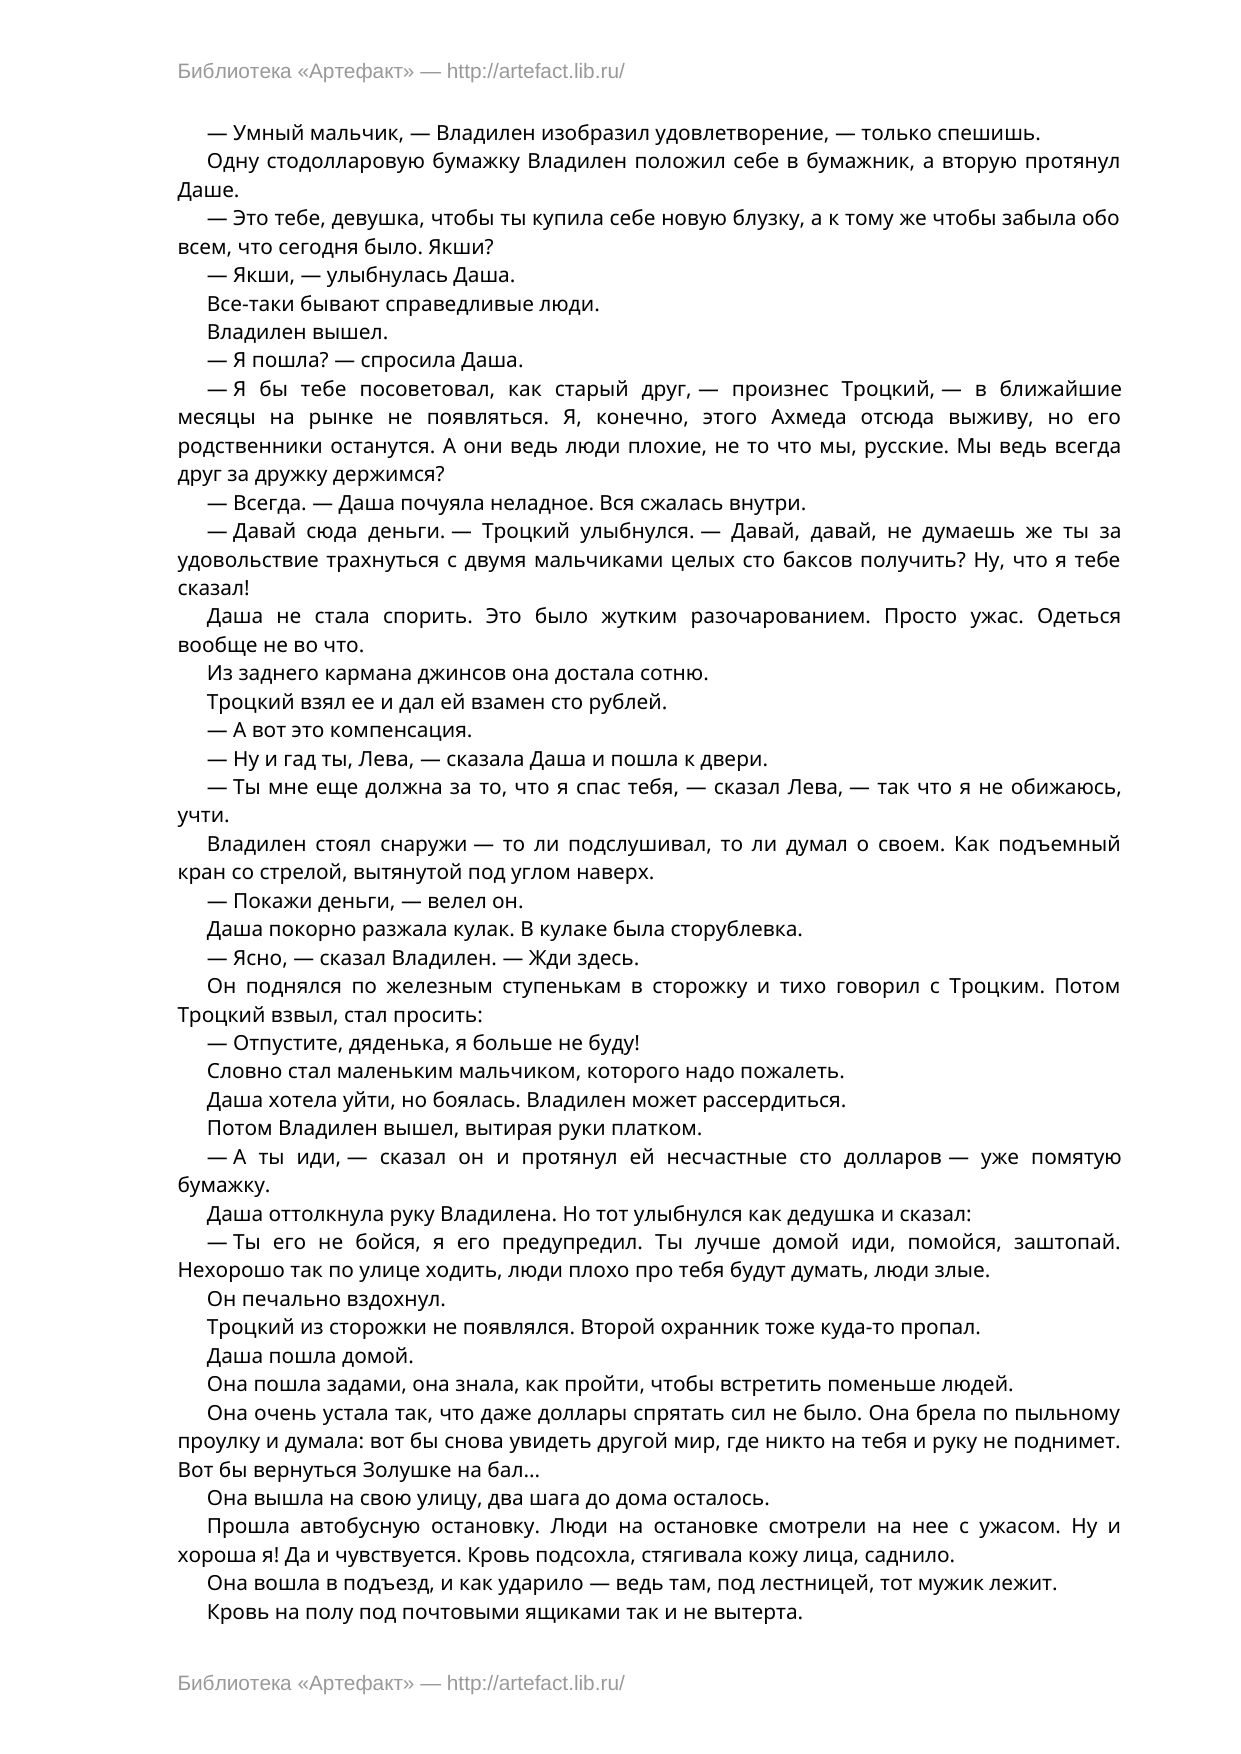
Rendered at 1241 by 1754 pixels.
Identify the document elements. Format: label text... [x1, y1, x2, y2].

text Даша не стала спорить. Это было жутким разочарованием. Просто ужас. Одеться вообще не во что. [177, 602, 1122, 658]
text Она очень устала так, что даже доллары спрятать сил не было. Она брела по пыльному проулку и думала: вот бы снова увидеть другой мир, где никто на тебя и руку не поднимет. Вот бы вернуться Золушке на бал... [177, 1398, 1122, 1483]
text Потом Владилен вышел, вытирая руки платком. [177, 1113, 1122, 1142]
text Она вошла в подъезд, и как ударило — ведь там, под лестницей, тот мужик лежит. [177, 1568, 1122, 1597]
text Одну стодолларовую бумажку Владилен положил себе в бумажник, а вторую протянул Даше. [177, 147, 1122, 203]
text Он поднялся по железным ступенькам в сторожку и тихо говорил с Троцким. Потом Троцкий взвыл, стал просить: [177, 971, 1122, 1028]
text — Якши, — улыбнулась Даша. [177, 260, 1122, 289]
text Даша покорно разжала кулак. В кулаке была сторублевка. [177, 914, 1122, 943]
text — Ну и гад ты, Лева, — сказала Даша и пошла к двери. [177, 744, 1122, 772]
text Владилен вышел. [177, 317, 1122, 346]
text Даша хотела уйти, но боялась. Владилен может рассердиться. [177, 1085, 1122, 1113]
text Словно стал маленьким мальчиком, которого надо пожалеть. [177, 1057, 1122, 1085]
text — А вот это компенсация. [177, 715, 1122, 744]
text Она пошла задами, она знала, как пройти, чтобы встретить поменьше людей. [177, 1369, 1122, 1398]
text Троцкий взял ее и дал ей взамен сто рублей. [177, 687, 1122, 715]
text Прошла автобусную остановку. Люди на остановке смотрели на нее с ужасом. Ну и хороша я! Да и чувствуется. Кровь подсохла, стягивала кожу лица, саднило. [177, 1512, 1122, 1568]
text — Отпустите, дяденька, я больше не буду! [177, 1028, 1122, 1057]
text Даша пошла домой. [177, 1341, 1122, 1369]
text — Всегда. — Даша почуяла неладное. Вся сжалась внутри. [177, 488, 1122, 516]
text Троцкий из сторожки не появлялся. Второй охранник тоже куда-то пропал. [177, 1312, 1122, 1341]
text — Давай сюда деньги. — Троцкий улыбнулся. — Давай, давай, не думаешь же ты за удовольствие трахнуться с двумя мальчиками целых сто баксов получить? Ну, что я тебе сказал! [177, 516, 1122, 602]
text — Ты его не бойся, я его предупредил. Ты лучше домой иди, помойся, заштопай. Нехорошо так по улице ходить, люди плохо про тебя будут думать, люди злые. [177, 1227, 1122, 1284]
text — Ты мне еще должна за то, что я спас тебя, — сказал Лева, — так что я не обижаюсь, учти. [177, 772, 1122, 829]
text — А ты иди, — сказал он и протянул ей несчастные сто долларов — уже помятую бумажку. [177, 1142, 1122, 1199]
text Из заднего кармана джинсов она достала сотню. [177, 658, 1122, 687]
text — Умный мальчик, — Владилен изобразил удовлетворение, — только спешишь. [177, 118, 1122, 147]
text Она вышла на свою улицу, два шага до дома осталось. [177, 1483, 1122, 1512]
text — Это тебе, девушка, чтобы ты купила себе новую блузку, а к тому же чтобы забыла обо всем, что сегодня было. Якши? [177, 203, 1122, 260]
text Все-таки бывают справедливые люди. [177, 289, 1122, 317]
text — Я пошла? — спросила Даша. [177, 346, 1122, 374]
text — Покажи деньги, — велел он. [177, 886, 1122, 914]
text Кровь на полу под почтовыми ящиками так и не вытерта. [177, 1597, 1122, 1625]
text Он печально вздохнул. [177, 1284, 1122, 1312]
text — Ясно, — сказал Владилен. — Жди здесь. [177, 943, 1122, 971]
text Даша оттолкнула руку Владилена. Но тот улыбнулся как дедушка и сказал: [177, 1199, 1122, 1227]
text — Я бы тебе посоветовал, как старый друг, — произнес Троцкий, — в ближайшие месяцы на рынке не появляться. Я, конечно, этого Ахмеда отсюда выживу, но его родственники останутся. А они ведь люди плохие, не то что мы, русские. Мы ведь всегда друг за дружку держимся? [177, 374, 1122, 488]
text Владилен стоял снаружи — то ли подслушивал, то ли думал о своем. Как подъемный кран со стрелой, вытянутой под углом наверх. [177, 829, 1122, 886]
